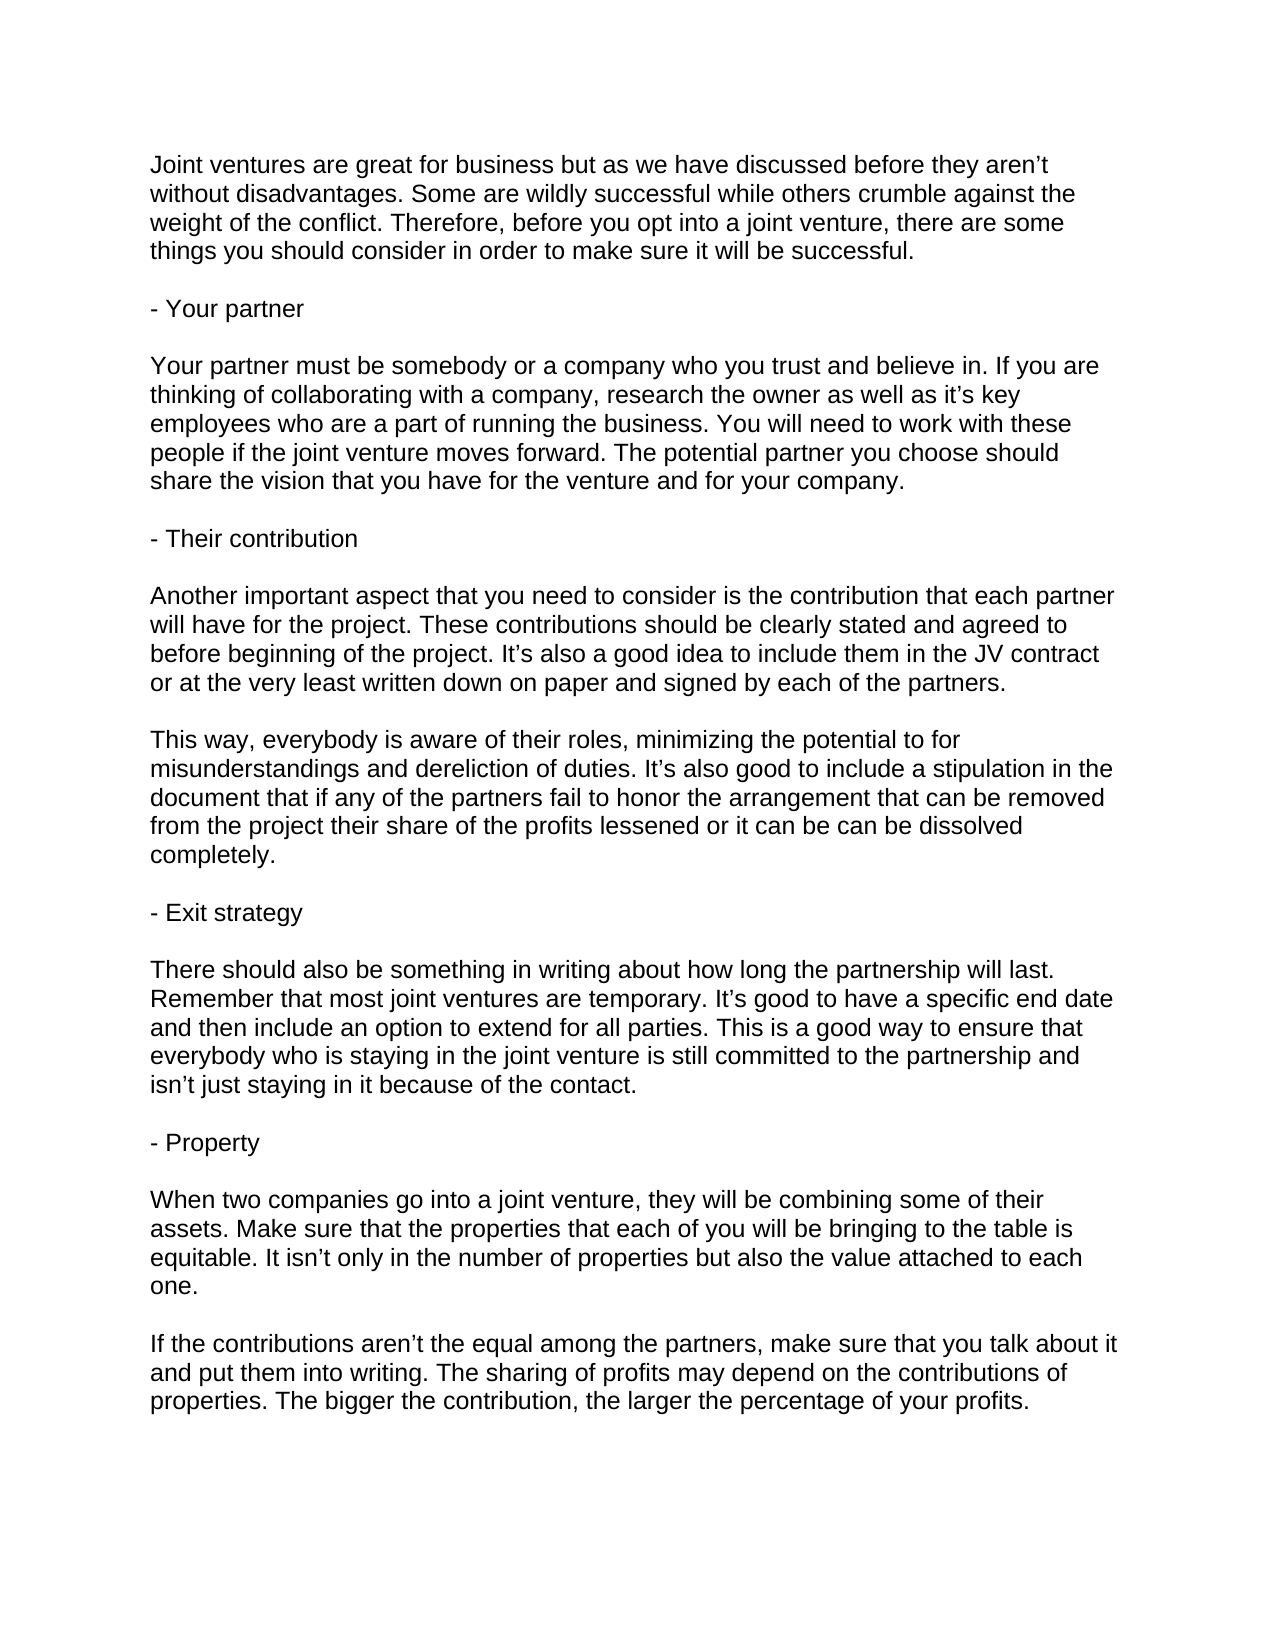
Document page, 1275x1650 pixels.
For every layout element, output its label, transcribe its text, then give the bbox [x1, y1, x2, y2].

text This way, everybody is aware of their roles, minimizing the potential to for misunderstandings and dereliction of duties. It’s also good to include a stipulation in the document that if any of the partners fail to honor the arrangement that can be removed from the project their share of the profits lessened or it can be can be dissolved completely. [150, 725, 1125, 869]
text - Property [150, 1127, 1125, 1156]
text There should also be something in writing about how long the partnership will last. Remember that most joint ventures are temporary. It’s good to have a specific end date and then include an option to extend for all parties. This is a good way to ensure that everybody who is staying in the joint venture is still committed to the partnership and isn’t just staying in it because of the contact. [150, 955, 1125, 1099]
text When two companies go into a joint venture, they will be combining some of their assets. Make sure that the properties that each of you will be bringing to the table is equitable. It isn’t only in the number of properties but also the value attached to each one. [150, 1185, 1125, 1300]
text Another important aspect that you need to consider is the contribution that each partner will have for the project. These contributions should be clearly stated and agreed to before beginning of the project. It’s also a good idea to include them in the JV contract or at the very least written down on paper and signed by each of the partners. [150, 581, 1125, 696]
text If the contributions aren’t the equal among the partners, make sure that you talk about it and put them into writing. The sharing of profits may depend on the contributions of properties. The bigger the contribution, the larger the percentage of your profits. [150, 1329, 1125, 1415]
text - Their contribution [150, 524, 1125, 552]
text Your partner must be somebody or a company who you trust and believe in. If you are thinking of collaborating with a company, research the owner as well as it’s key employees who are a part of running the business. You will need to work with these people if the joint venture moves forward. The potential partner you choose should share the vision that you have for the venture and for your company. [150, 351, 1125, 495]
text - Your partner [150, 294, 1125, 322]
text - Exit strategy [150, 897, 1125, 926]
text Joint ventures are great for business but as we have discussed before they aren’t without disadvantages. Some are wildly successful while others crumble against the weight of the conflict. Therefore, before you opt into a joint venture, there are some things you should consider in order to make sure it will be successful. [150, 150, 1125, 265]
